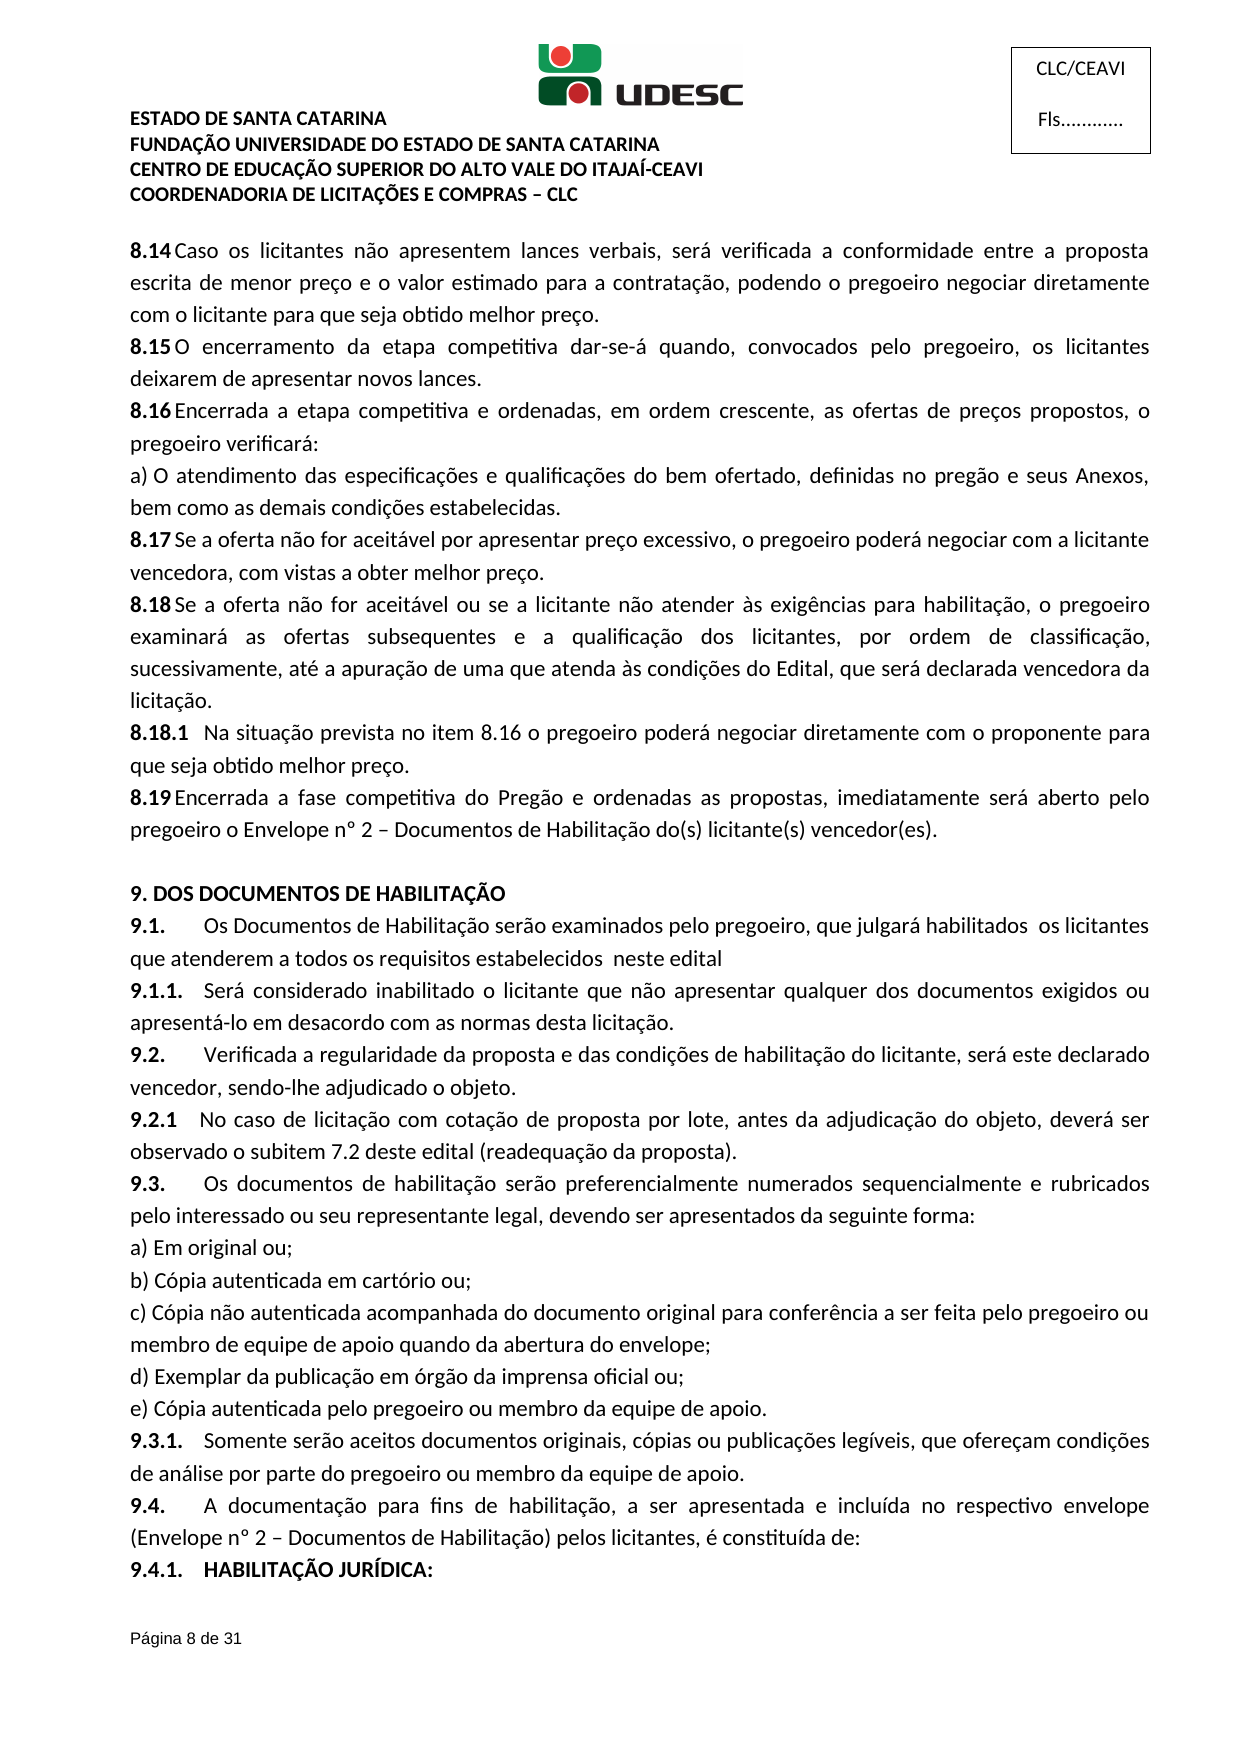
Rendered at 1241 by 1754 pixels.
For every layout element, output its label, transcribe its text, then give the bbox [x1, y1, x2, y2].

list Somente serão aceitos documentos originais, cópias ou publicações legíveis, que ofereçam condições de análise por parte do pregoeiro ou membro da equipe de apoio. [130, 1427, 1152, 1487]
picture [538, 44, 744, 106]
list Verificada a regularidade da proposta e das condições de habilitação do licitante, será este declarado vencedor, sendo-lhe adjudicado o objeto. [130, 1040, 1152, 1101]
list HABILITAÇÃO JURÍDICA: [130, 1555, 1152, 1583]
list Em original ou; [130, 1233, 1152, 1262]
list Cópia autenticada pelo pregoeiro ou membro da equipe de apoio. [130, 1394, 1152, 1422]
list Na situação prevista no item 8.16 o pregoeiro poderá negociar diretamente com o proponente para que seja obtido melhor preço. [130, 718, 1152, 779]
list DOS DOCUMENTOS DE HABILITAÇÃO [130, 879, 1152, 907]
list Os documentos de habilitação serão preferencialmente numerados sequencialmente e rubricados pelo interessado ou seu representante legal, devendo ser apresentados da seguinte forma: [130, 1169, 1152, 1229]
list O encerramento da etapa competitiva dar-se-á quando, convocados pelo pregoeiro, os licitantes deixarem de apresentar novos lances. [130, 332, 1152, 392]
list Se a oferta não for aceitável ou se a licitante não atender às exigências para habilitação, o pregoeiro examinará as ofertas subsequentes e a qualificação dos licitantes, por ordem de classificação, sucessivamente, até a apuração de uma que atenda às condições do Edital, que será declarada vencedora da licitação. [130, 590, 1152, 714]
list Cópia autenticada em cartório ou; [130, 1266, 1152, 1294]
list Será considerado inabilitado o licitante que não apresentar qualquer dos documentos exigidos ou apresentá-lo em desacordo com as normas desta licitação. [130, 976, 1152, 1036]
list Encerrada a etapa competitiva e ordenadas, em ordem crescente, as ofertas de preços propostos, o pregoeiro verificará: [130, 397, 1152, 457]
list O atendimento das especificações e qualificações do bem ofertado, definidas no pregão e seus Anexos, bem como as demais condições estabelecidas. [130, 461, 1152, 521]
list Se a oferta não for aceitável por apresentar preço excessivo, o pregoeiro poderá negociar com a licitante vencedora, com vistas a obter melhor preço. [130, 525, 1152, 586]
list Cópia não autenticada acompanhada do documento original para conferência a ser feita pelo pregoeiro ou membro de equipe de apoio quando da abertura do envelope; [130, 1298, 1152, 1358]
list Encerrada a fase competitiva do Pregão e ordenadas as propostas, imediatamente será aberto pelo pregoeiro o Envelope nº 2 – Documentos de Habilitação do(s) licitante(s) vencedor(es). [130, 783, 1152, 843]
list Caso os licitantes não apresentem lances verbais, será verificada a conformidade entre a proposta escrita de menor preço e o valor estimado para a contratação, podendo o pregoeiro negociar diretamente com o licitante para que seja obtido melhor preço. [130, 236, 1152, 328]
list 9.2.1 No caso de licitação com cotação de proposta por lote, antes da adjudicação do objeto, deverá ser observado o subitem 7.2 deste edital (readequação da proposta). [130, 1105, 1152, 1165]
list Exemplar da publicação em órgão da imprensa oficial ou; [130, 1362, 1152, 1390]
list Os Documentos de Habilitação serão examinados pelo pregoeiro, que julgará habilitados os licitantes que atenderem a todos os requisitos estabelecidos neste edital [130, 912, 1152, 972]
list A documentação para fins de habilitação, a ser apresentada e incluída no respectivo envelope (Envelope nº 2 – Documentos de Habilitação) pelos licitantes, é constituída de: [130, 1491, 1152, 1551]
